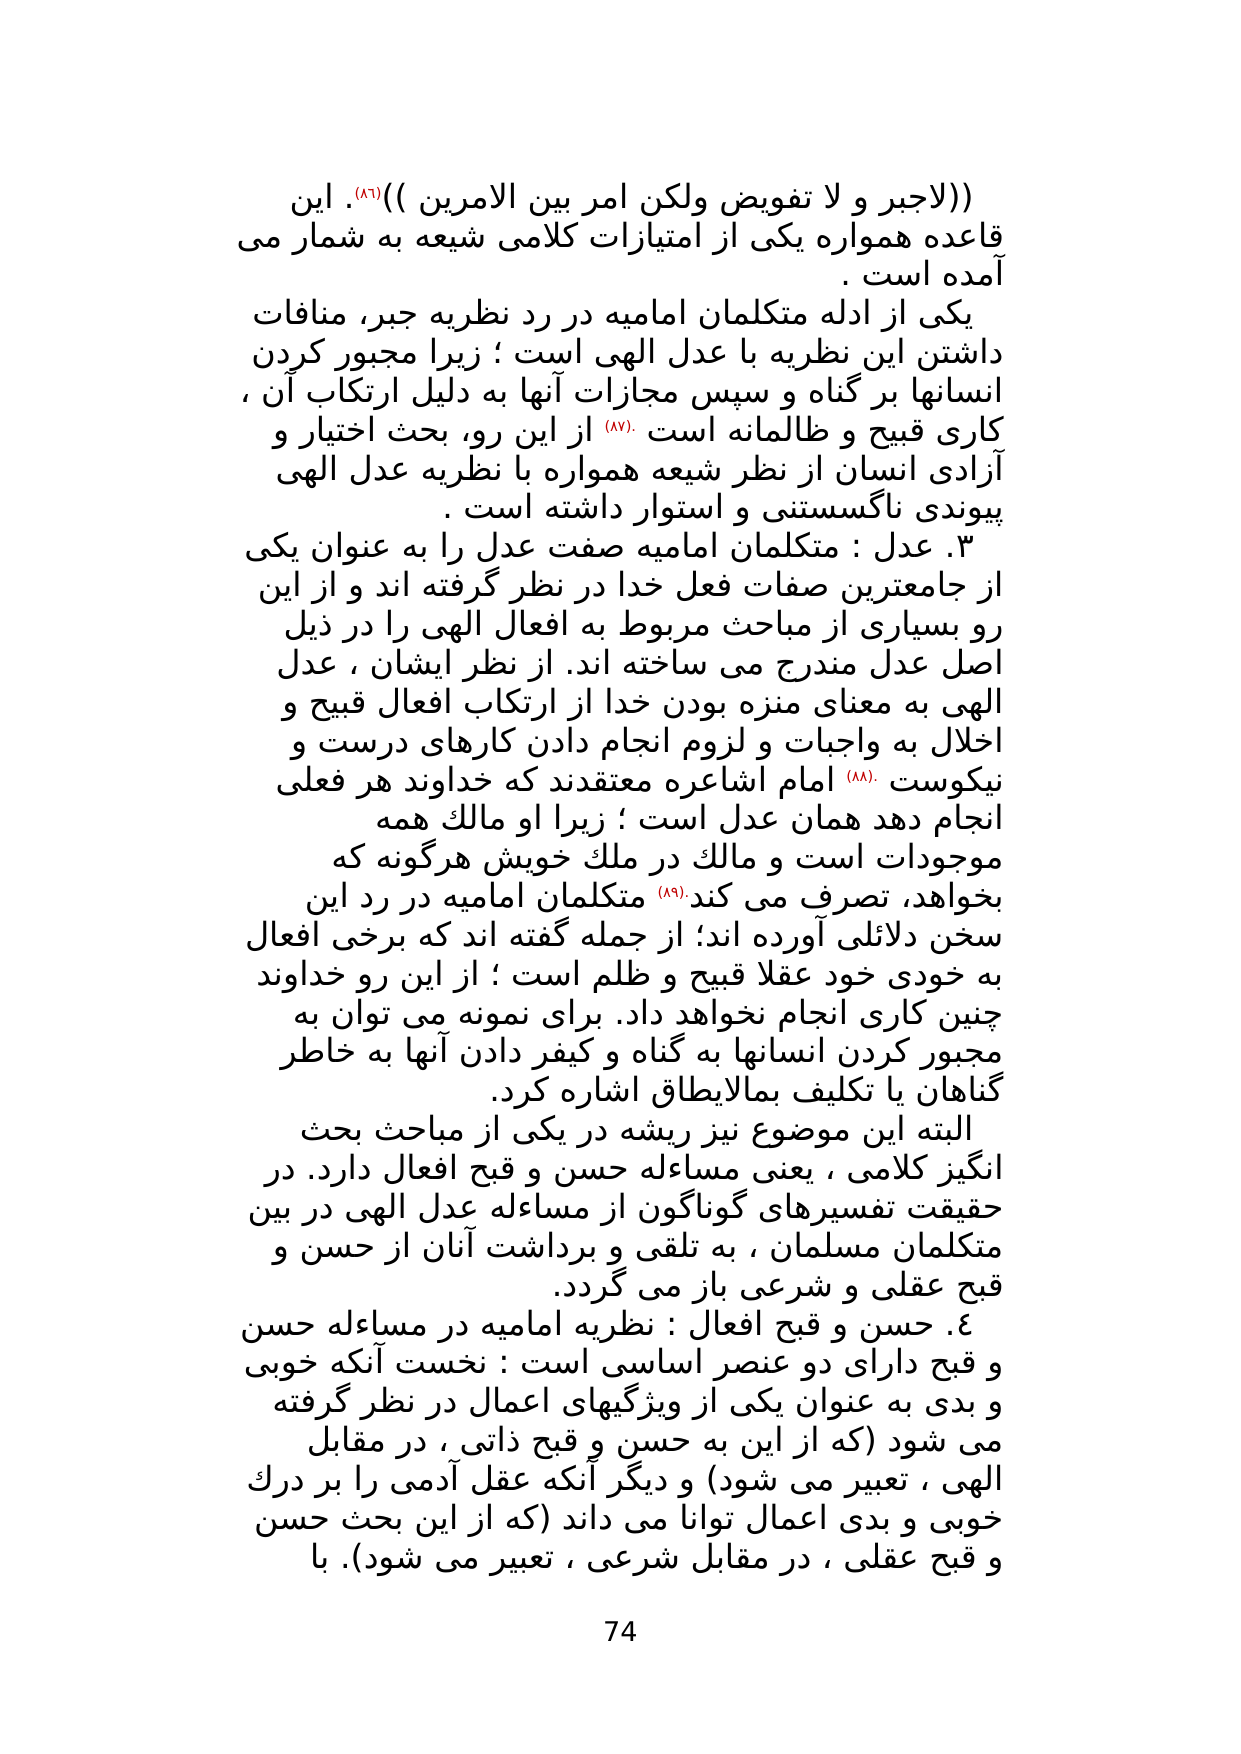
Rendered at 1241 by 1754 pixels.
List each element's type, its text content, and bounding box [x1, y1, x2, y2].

text يكى از ادله متكلمان اماميه در رد نظريه جبر، منافات داشتن اين نظريه با عدل الهى است ؛ زيرا مجبور كردن انسانها بر گناه و سپس مجازات آنها به دليل ارتكاب آن ، كارى قبيح و ظالمانه است .(٨٧) از اين رو، بحث اختيار و آزادى انسان از نظر شيعه همواره با نظريه عدل الهى پيوندى ناگسستنى و استوار داشته است . [236, 294, 1004, 527]
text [236, 1304, 1004, 1576]
text البته اين موضوع نيز ريشه در يكى از مباحث بحث انگيز كلامى ، يعنى مساءله حسن و قبح افعال دارد. در حقيقت تفسيرهاى گوناگون از مساءله عدل الهى در بين متكلمان مسلمان ، به تلقى و برداشت آنان از حسن و قبح عقلى و شرعى باز مى گردد. [236, 1110, 1004, 1304]
text ((لاجبر و لا تفويض ولكن امر بين الامرين ))(٨٦). اين قاعده همواره يكى از امتيازات كلامى شيعه به شمار مى آمده است . [236, 177, 1004, 294]
text ٣. عدل : متكلمان اماميه صفت عدل را به عنوان يكى از جامعترين صفات فعل خدا در نظر گرفته اند و از اين رو بسيارى از مباحث مربوط به افعال الهى را در ذيل اصل عدل مندرج مى ساخته اند. از نظر ايشان ، عدل الهى به معناى منزه بودن خدا از ارتكاب افعال قبيح و اخلال به واجبات و لزوم انجام دادن كارهاى درست و نيكوست .(٨٨) امام اشاعره معتقدند كه خداوند هر فعلى انجام دهد همان عدل است ؛ زيرا او مالك همه موجودات است و مالك در ملك خويش هرگونه كه بخواهد، تصرف مى كند.(٨٩) متكلمان اماميه در رد اين سخن دلائلى آورده اند؛ از جمله گفته اند كه برخى افعال به خودى خود عقلا قبيح و ظلم است ؛ از اين رو خداوند چنين كارى انجام نخواهد داد. براى نمونه مى توان به مجبور كردن انسانها به گناه و كيفر دادن آنها به خاطر گناهان يا تكليف بمالايطاق اشاره كرد. [236, 527, 1004, 1110]
